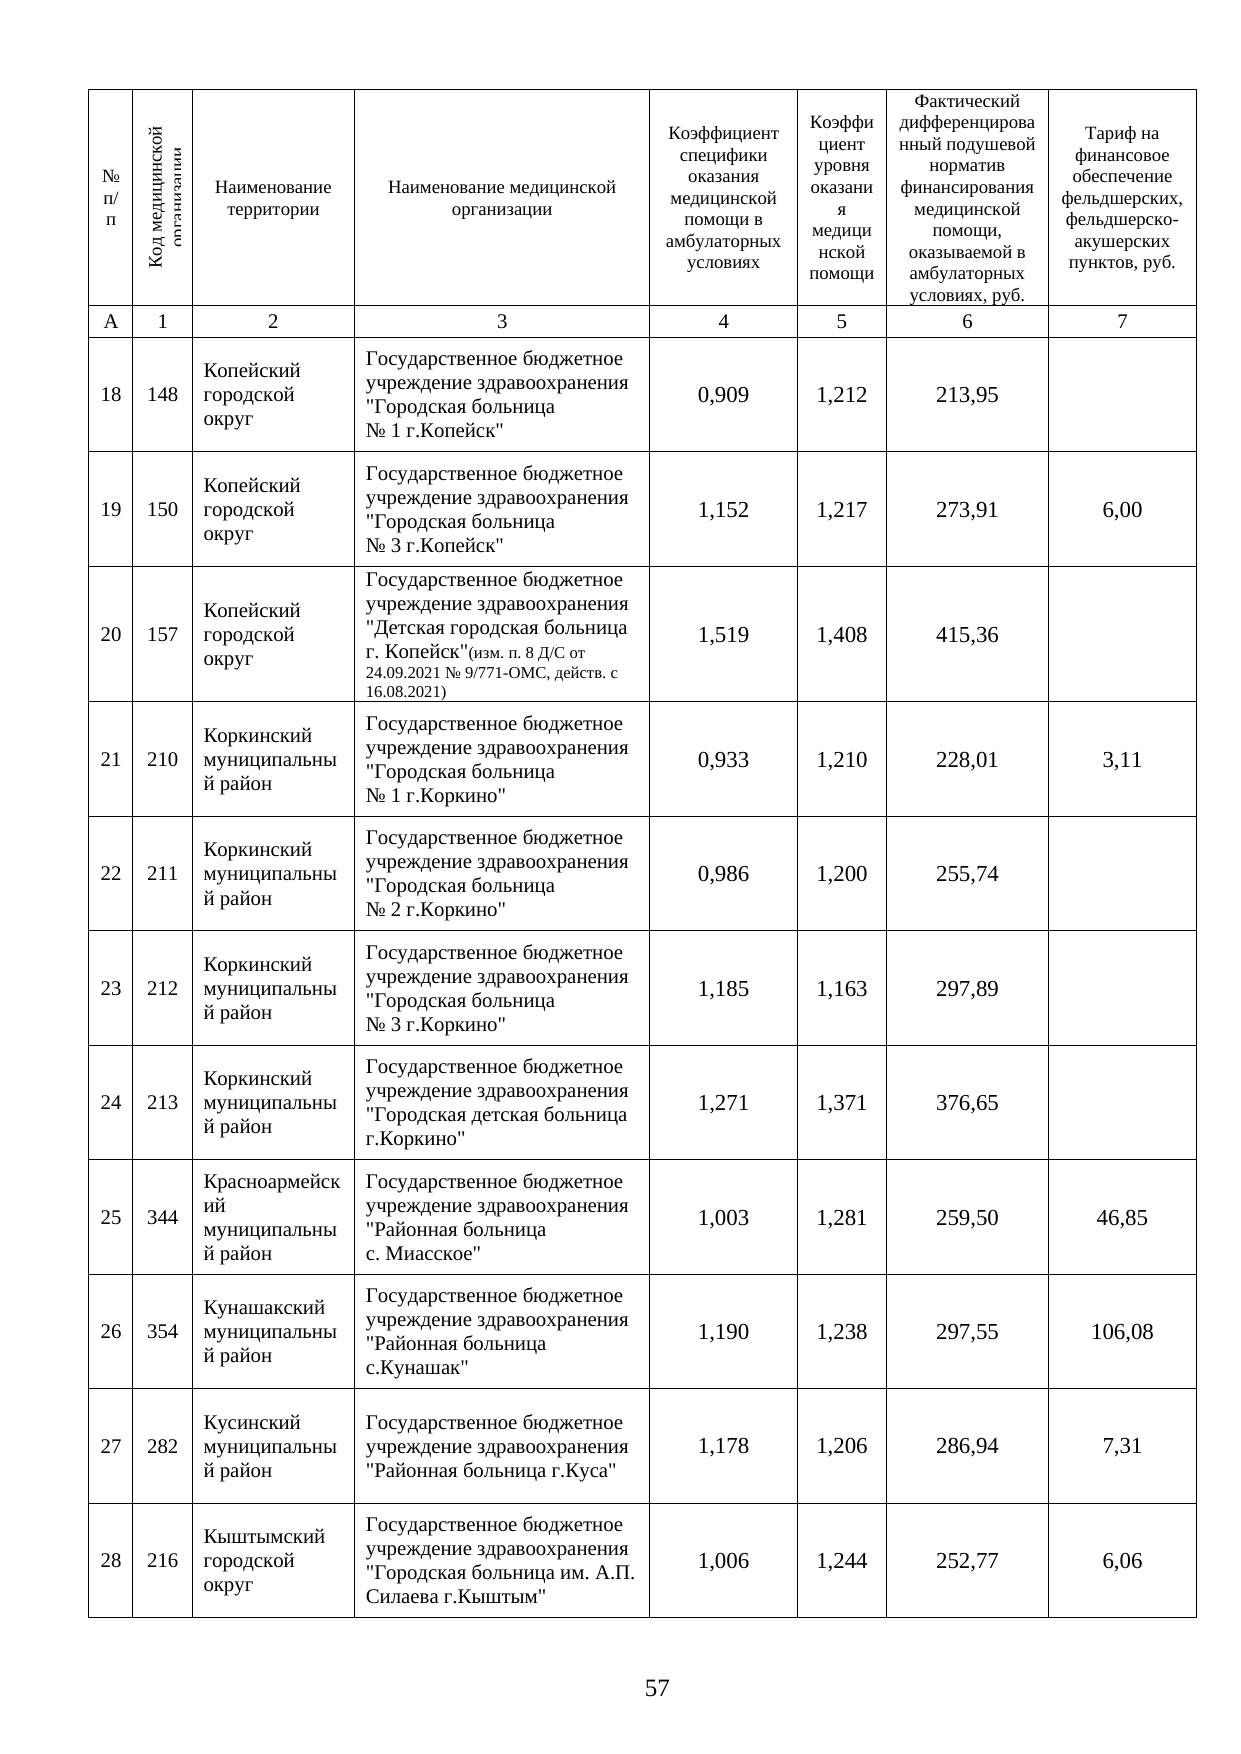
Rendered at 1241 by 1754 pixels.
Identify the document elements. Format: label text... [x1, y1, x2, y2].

table_cell 27 [89, 1389, 132, 1502]
table_cell Кусинский муниципальный район [193, 1389, 354, 1502]
table_cell 106,08 [1049, 1275, 1196, 1388]
table_header Код медицинской организации [133, 90, 192, 305]
table_cell Копейский городской округ [193, 338, 354, 451]
table_cell 1,006 [650, 1504, 797, 1617]
table_cell [1049, 338, 1196, 451]
table_cell 1,185 [650, 931, 797, 1044]
table_cell 1,519 [650, 567, 797, 701]
table_header Коэффициент специфики оказания медицинской помощи в амбулаторных условиях [650, 90, 797, 305]
table_cell 415,36 [887, 567, 1048, 701]
table_cell 297,55 [887, 1275, 1048, 1388]
table_cell Коркинский муниципальный район [193, 931, 354, 1044]
table_cell 255,74 [887, 817, 1048, 930]
table_cell Коркинский муниципальный район [193, 1046, 354, 1159]
table_cell 3,11 [1049, 702, 1196, 816]
table_cell Кунашакский муниципальный район [193, 1275, 354, 1388]
table_cell 7 [1049, 306, 1196, 337]
table_cell Красноармейский муниципальный район [193, 1160, 354, 1273]
table_cell 0,986 [650, 817, 797, 930]
table_cell 1,281 [798, 1160, 886, 1273]
table_cell 1,003 [650, 1160, 797, 1273]
table_cell 376,65 [887, 1046, 1048, 1159]
table_cell Копейский городской округ [193, 567, 354, 701]
table_cell 1,271 [650, 1046, 797, 1159]
table_cell [1049, 817, 1196, 930]
table_cell 211 [133, 817, 192, 930]
table_cell 1,408 [798, 567, 886, 701]
table_cell 5 [798, 306, 886, 337]
table_cell Государственное бюджетное учреждение здравоохранения "Городская больница им. А.П. Силаева г.Кыштым" [355, 1504, 649, 1617]
table_cell Государственное бюджетное учреждение здравоохранения "Детская городская больница г. Копейск"(изм. п. 8 Д/С от 24.09.2021 № 9/771-ОМС, действ. с 16.08.2021) [355, 567, 649, 701]
table_header № п/п [89, 90, 132, 305]
table_cell 2 [193, 306, 354, 337]
table_header Фактический дифференцированный подушевой норматив финансирования медицинской помощи, оказываемой в амбулаторных условиях, руб. [887, 90, 1048, 305]
table_header Коэффициент уровня оказания медицинской помощи [798, 90, 886, 305]
table_cell 213,95 [887, 338, 1048, 451]
table_cell 286,94 [887, 1389, 1048, 1502]
table_cell 1 [133, 306, 192, 337]
table_cell Государственное бюджетное учреждение здравоохранения "Городская больница № 3 г.Копейск" [355, 452, 649, 566]
table_cell 297,89 [887, 931, 1048, 1044]
table_cell 3 [355, 306, 649, 337]
table_cell 26 [89, 1275, 132, 1388]
table_cell 0,933 [650, 702, 797, 816]
table_cell 1,163 [798, 931, 886, 1044]
table_cell 1,190 [650, 1275, 797, 1388]
table_cell Коркинский муниципальный район [193, 702, 354, 816]
table_cell 7,31 [1049, 1389, 1196, 1502]
table_cell 21 [89, 702, 132, 816]
table_cell 1,152 [650, 452, 797, 566]
table_cell 0,909 [650, 338, 797, 451]
table_cell 1,244 [798, 1504, 886, 1617]
table_cell Государственное бюджетное учреждение здравоохранения "Городская детская больница г.Коркино" [355, 1046, 649, 1159]
table_cell 1,217 [798, 452, 886, 566]
table_cell 148 [133, 338, 192, 451]
table_cell 6 [887, 306, 1048, 337]
table_cell 344 [133, 1160, 192, 1273]
table_cell 1,212 [798, 338, 886, 451]
table_cell 1,371 [798, 1046, 886, 1159]
table_cell 46,85 [1049, 1160, 1196, 1273]
table_cell Кыштымский городской округ [193, 1504, 354, 1617]
table_cell Государственное бюджетное учреждение здравоохранения "Городская больница № 2 г.Коркино" [355, 817, 649, 930]
table_cell 24 [89, 1046, 132, 1159]
table_cell 252,77 [887, 1504, 1048, 1617]
table_header Наименование медицинской организации [355, 90, 649, 305]
table_cell Государственное бюджетное учреждение здравоохранения "Городская больница № 1 г.Коркино" [355, 702, 649, 816]
table_cell Государственное бюджетное учреждение здравоохранения "Районная больница с.Кунашак" [355, 1275, 649, 1388]
table_cell 282 [133, 1389, 192, 1502]
table_cell Государственное бюджетное учреждение здравоохранения "Районная больница г.Куса" [355, 1389, 649, 1502]
table_cell Государственное бюджетное учреждение здравоохранения "Городская больница № 1 г.Копейск" [355, 338, 649, 451]
table_cell [1049, 1046, 1196, 1159]
table_cell 4 [650, 306, 797, 337]
table_cell 273,91 [887, 452, 1048, 566]
table_cell 6,06 [1049, 1504, 1196, 1617]
table_cell 259,50 [887, 1160, 1048, 1273]
table_cell 1,178 [650, 1389, 797, 1502]
table_cell 20 [89, 567, 132, 701]
table_cell 25 [89, 1160, 132, 1273]
table_cell 23 [89, 931, 132, 1044]
table_cell Копейский городской округ [193, 452, 354, 566]
table_cell 6,00 [1049, 452, 1196, 566]
table_cell 213 [133, 1046, 192, 1159]
table_cell Коркинский муниципальный район [193, 817, 354, 930]
table_cell 354 [133, 1275, 192, 1388]
table_cell 1,200 [798, 817, 886, 930]
table_cell 1,206 [798, 1389, 886, 1502]
table_cell 18 [89, 338, 132, 451]
table_cell 212 [133, 931, 192, 1044]
table_cell 28 [89, 1504, 132, 1617]
table_cell [1049, 567, 1196, 701]
table_cell А [89, 306, 132, 337]
table_cell [1049, 931, 1196, 1044]
table_cell 19 [89, 452, 132, 566]
table_cell 1,238 [798, 1275, 886, 1388]
table_cell 228,01 [887, 702, 1048, 816]
table_cell 216 [133, 1504, 192, 1617]
table_cell 150 [133, 452, 192, 566]
table_cell 210 [133, 702, 192, 816]
table_header Наименование территории [193, 90, 354, 305]
table_cell 1,210 [798, 702, 886, 816]
table_cell 22 [89, 817, 132, 930]
table_cell Государственное бюджетное учреждение здравоохранения "Районная больница с. Миасское" [355, 1160, 649, 1273]
table_cell 157 [133, 567, 192, 701]
table_header Тариф на финансовое обеспечение фельдшерских, фельдшерско-акушерских пунктов, руб. [1049, 90, 1196, 305]
table_cell Государственное бюджетное учреждение здравоохранения "Городская больница № 3 г.Коркино" [355, 931, 649, 1044]
